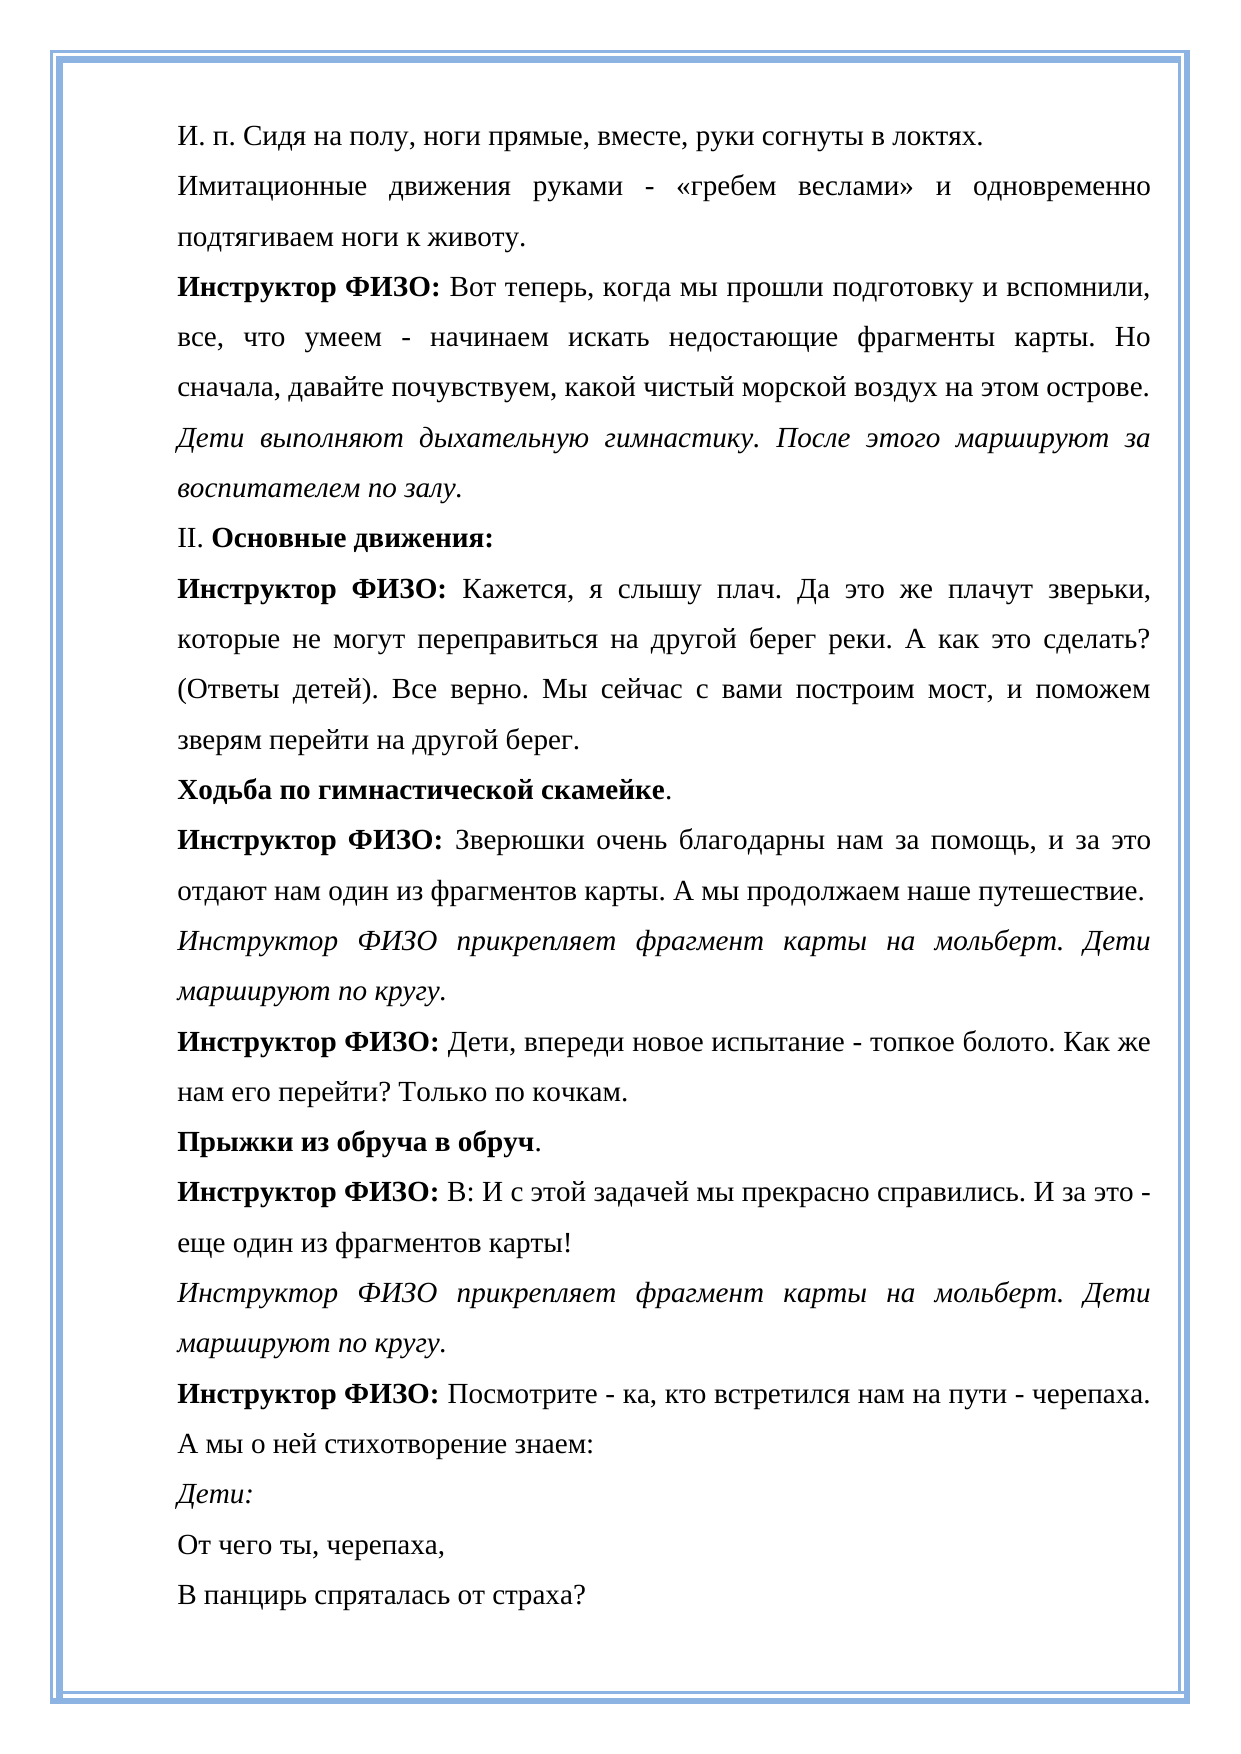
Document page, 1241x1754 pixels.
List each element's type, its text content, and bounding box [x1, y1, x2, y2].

text Инструктор ФИЗО: Кажется, я слышу плач. Да это же плачут зверьки, которые не могут переправиться на другой берег реки. А как это сделать? (Ответы детей). Все верно. Мы сейчас с вами построим мост, и поможем зверям перейти на другой берег. [177, 571, 1152, 755]
text Инструктор ФИЗО: Вот теперь, когда мы прошли подготовку и вспомнили, все, что умеем - начинаем искать недостающие фрагменты карты. Но сначала, давайте почувствуем, какой чистый морской воздух на этом острове. [177, 269, 1152, 403]
text И. п. Сидя на полу, ноги прямые, вместе, руки согнуты в локтях. [177, 118, 1152, 152]
text Инструктор ФИЗО прикрепляет фрагмент карты на мольберт. Дети маршируют по кругу. [177, 1275, 1152, 1359]
text От чего ты, черепаха, [177, 1527, 1152, 1560]
text В панцирь спряталась от страха? [177, 1577, 1152, 1611]
text Дети: [177, 1476, 1152, 1510]
text Ходьба по гимнастической скамейке. [177, 772, 1152, 806]
text Имитационные движения руками - «гребем веслами» и одновременно подтягиваем ноги к животу. [177, 168, 1152, 252]
text Инструктор ФИЗО прикрепляет фрагмент карты на мольберт. Дети маршируют по кругу. [177, 923, 1152, 1007]
text Инструктор ФИЗО: В: И с этой задачей мы прекрасно справились. И за это - еще один из фрагментов карты! [177, 1174, 1152, 1258]
text II. Основные движения: [177, 521, 1152, 554]
text Дети выполняют дыхательную гимнастику. После этого маршируют за воспитателем по залу. [177, 420, 1152, 504]
text Инструктор ФИЗО: Дети, впереди новое испытание - топкое болото. Как же нам его перейти? Только по кочкам. [177, 1024, 1152, 1107]
text Инструктор ФИЗО: Посмотрите - ка, кто встретился нам на пути - черепаха. А мы о ней стихотворение знаем: [177, 1376, 1152, 1460]
text Прыжки из обруча в обруч. [177, 1124, 1152, 1158]
text Инструктор ФИЗО: Зверюшки очень благодарны нам за помощь, и за это отдают нам один из фрагментов карты. А мы продолжаем наше путешествие. [177, 822, 1152, 906]
